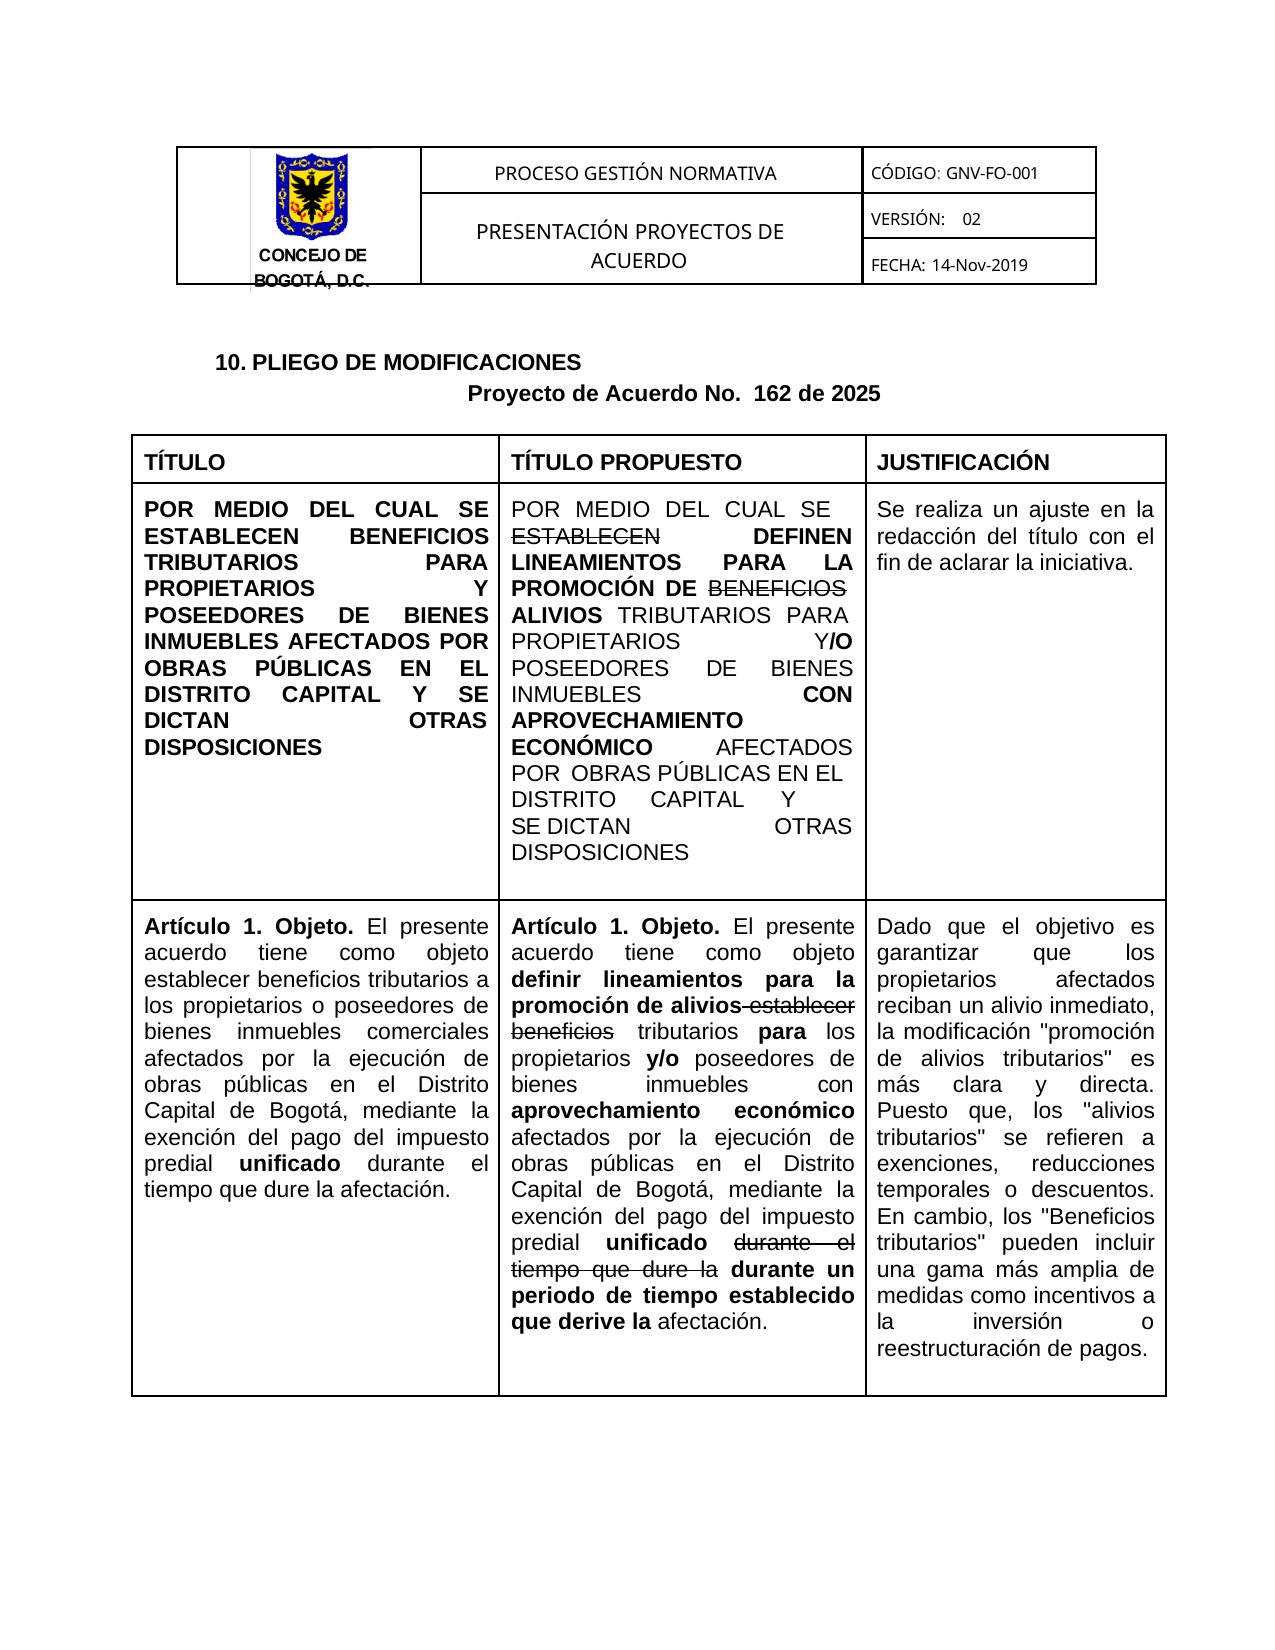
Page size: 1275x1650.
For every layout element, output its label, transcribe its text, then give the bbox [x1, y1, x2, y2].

table_cell Se realiza un ajuste en la redacción del título con el fin de aclarar la iniciativa. [867, 484, 1165, 899]
table_cell Artículo 1. Objeto. El presente acuerdo tiene como objeto definir lineamientos para la promoción de alivios establecer beneficios tributarios para los propietarios y/o poseedores de bienes inmuebles con aprovechamiento económico afectados por la ejecución de obras públicas en el Distrito Capital de Bogotá, mediante la exención del pago del impuesto predial unificado durante el tiempo que dure la durante un periodo de tiempo establecido que derive la afectación. [500, 901, 865, 1394]
table_header TÍTULO PROPUESTO [500, 436, 865, 482]
table_cell Artículo 1. Objeto. El presente acuerdo tiene como objeto establecer beneficios tributarios a los propietarios o poseedores de bienes inmuebles comerciales afectados por la ejecución de obras públicas en el Distrito Capital de Bogotá, mediante la exención del pago del impuesto predial unificado durante el tiempo que dure la afectación. [133, 901, 498, 1394]
picture [249, 285, 373, 293]
table_cell POR MEDIO DEL CUAL SE ESTABLECEN DEFINEN LINEAMIENTOS PARA LA PROMOCIÓN DE BENEFICIOS ALIVIOS TRIBUTARIOS PARA PROPIETARIOS Y/O POSEEDORES DE BIENES INMUEBLES CON APROVECHAMIENTO ECONÓMICO AFECTADOS POR OBRAS PÚBLICAS EN EL DISTRITO CAPITAL Y SE DICTAN OTRAS DISPOSICIONES [500, 484, 865, 899]
subtitle PLIEGO DE MODIFICACIONES [215, 349, 1172, 376]
table_header TÍTULO [133, 436, 498, 482]
text Proyecto de Acuerdo No. 162 de 2025 [467, 379, 1172, 406]
picture [249, 148, 373, 283]
table_header JUSTIFICACIÓN [867, 436, 1165, 482]
table_cell Dado que el objetivo es garantizar que los propietarios afectados reciban un alivio inmediato, la modificación "promoción de alivios tributarios" es más clara y directa. Puesto que, los "alivios tributarios" se refieren a exenciones, reducciones temporales o descuentos. En cambio, los "Beneficios tributarios" pueden incluir una gama más amplia de medidas como incentivos a la inversión o reestructuración de pagos. [867, 901, 1165, 1394]
table_cell POR MEDIO DEL CUAL SE ESTABLECEN BENEFICIOS TRIBUTARIOS PARA PROPIETARIOS Y POSEEDORES DE BIENES INMUEBLES AFECTADOS POR OBRAS PÚBLICAS EN EL DISTRITO CAPITAL Y SE DICTAN OTRAS DISPOSICIONES [133, 484, 498, 899]
